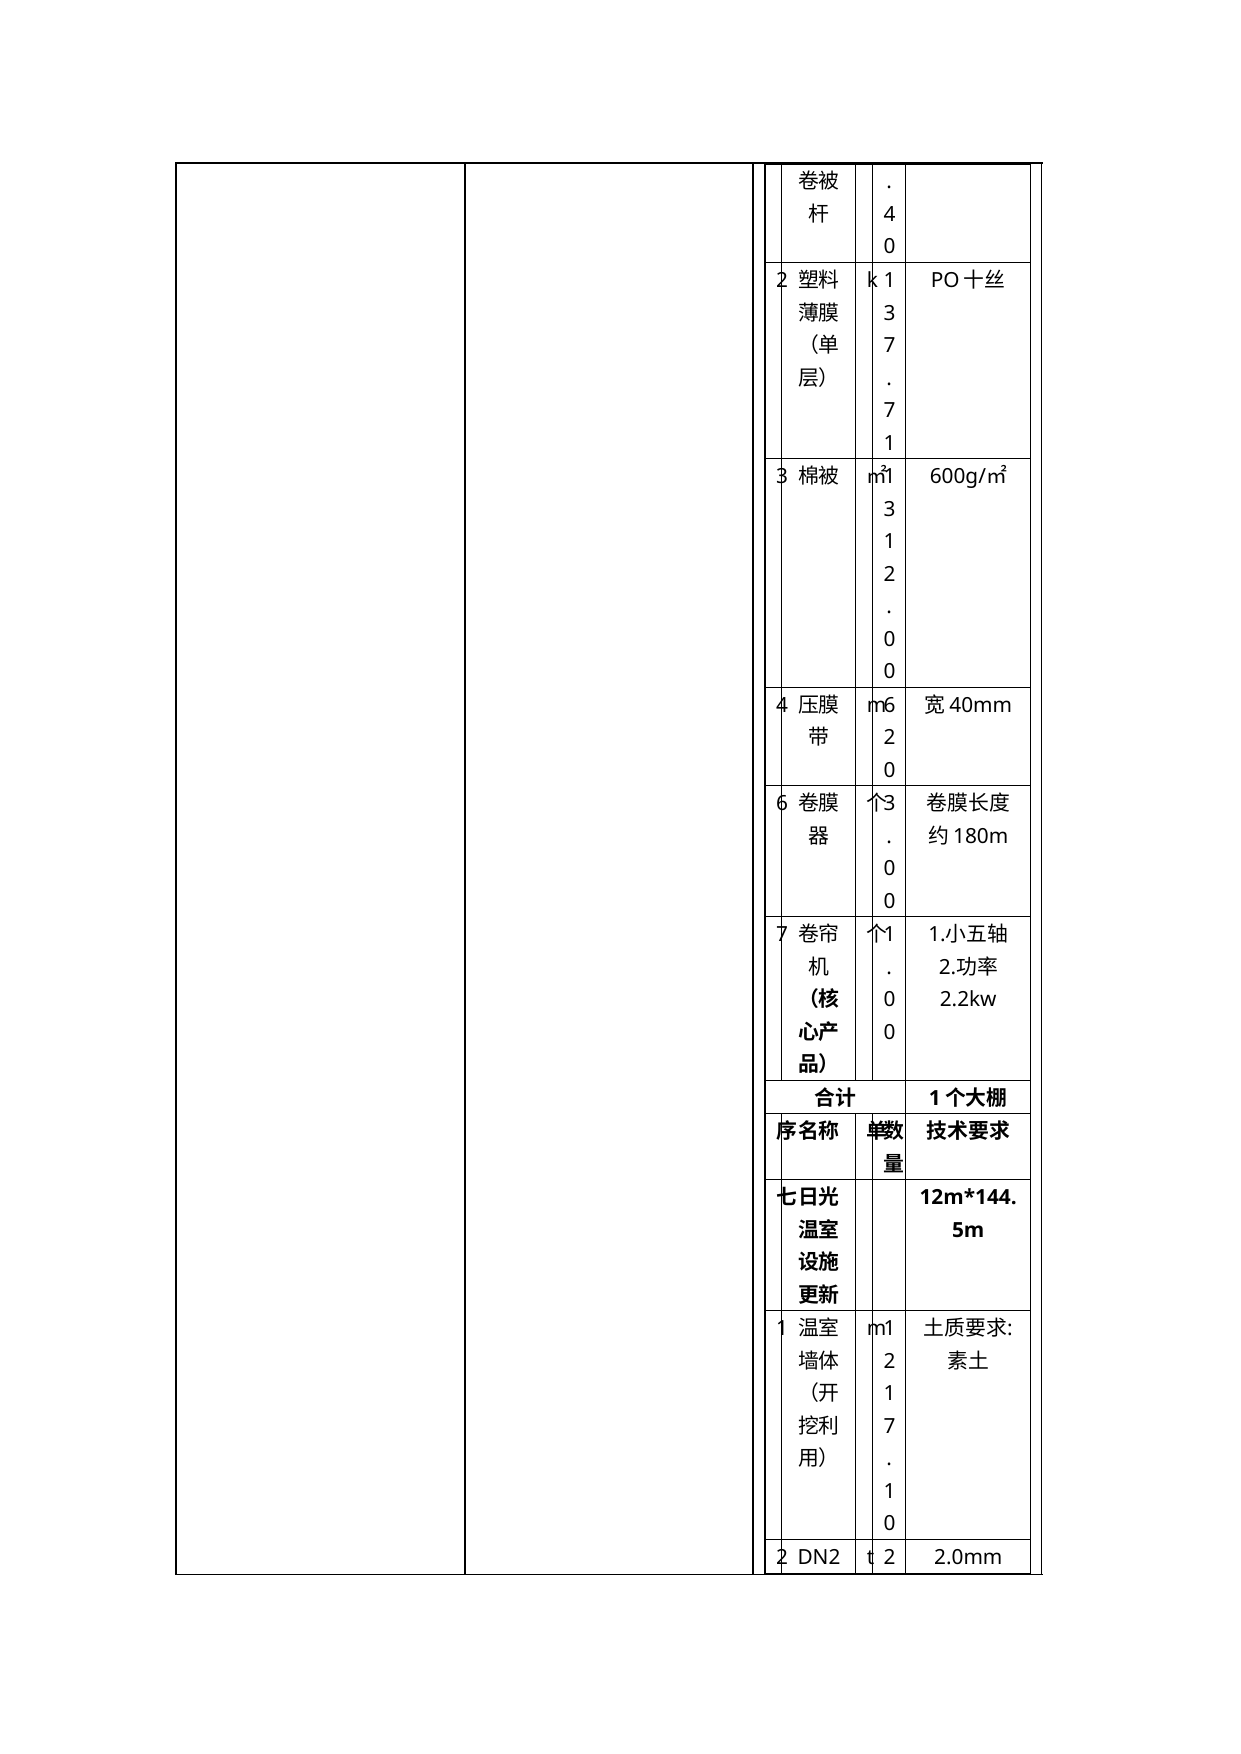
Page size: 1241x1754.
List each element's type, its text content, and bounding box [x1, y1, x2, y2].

table_cell [856, 459, 872, 687]
table_cell [906, 459, 1030, 687]
table_cell [856, 165, 872, 262]
table_cell [873, 165, 905, 262]
table_cell [886, 704, 892, 711]
table_cell [466, 164, 752, 1573]
table_cell [873, 1114, 905, 1179]
table_cell [906, 263, 1030, 458]
table_cell [782, 1540, 855, 1573]
table_cell [782, 786, 855, 916]
table_cell [856, 263, 872, 458]
table_cell [856, 917, 872, 1080]
table_cell 1 [177, 164, 464, 1573]
table_cell [873, 263, 905, 458]
table_cell [856, 1114, 872, 1179]
table_cell [906, 1540, 1030, 1573]
table_cell [782, 1180, 855, 1310]
table_cell [1031, 164, 1041, 1573]
table_cell [873, 786, 905, 916]
table_cell [766, 1114, 781, 1179]
table_cell [766, 165, 781, 262]
table_cell [873, 1180, 905, 1310]
table_cell [906, 165, 1030, 262]
table_cell [906, 1081, 1030, 1113]
table_cell [766, 786, 781, 916]
table_cell [782, 1114, 855, 1179]
table_cell [906, 1180, 1030, 1310]
table_cell [766, 917, 781, 1080]
table_cell [782, 1311, 855, 1539]
table_cell [766, 263, 781, 458]
table_cell [873, 1311, 905, 1539]
table_cell [766, 688, 781, 785]
table_cell [856, 1540, 872, 1573]
table_cell [782, 459, 855, 687]
table_cell [873, 1540, 905, 1573]
table_cell [782, 263, 855, 458]
table_cell [906, 786, 1030, 916]
table_cell [766, 1180, 781, 1310]
table_cell [906, 917, 1030, 1080]
table_cell [766, 1540, 781, 1573]
table_cell [873, 688, 905, 785]
table_cell [782, 917, 855, 1080]
table_cell [906, 688, 1030, 785]
table_cell [856, 786, 872, 916]
table_cell [754, 164, 764, 1573]
table_cell [782, 688, 855, 785]
table_cell [766, 1311, 781, 1539]
table_cell [782, 165, 855, 262]
table_cell [856, 1311, 872, 1539]
table_cell [856, 1180, 872, 1310]
table_cell [906, 1311, 1030, 1539]
table_cell [873, 917, 905, 1080]
table_cell [873, 459, 905, 687]
table_cell [766, 1081, 905, 1113]
table_cell [856, 688, 872, 785]
table_cell [906, 1114, 1030, 1179]
table_cell [766, 459, 781, 687]
